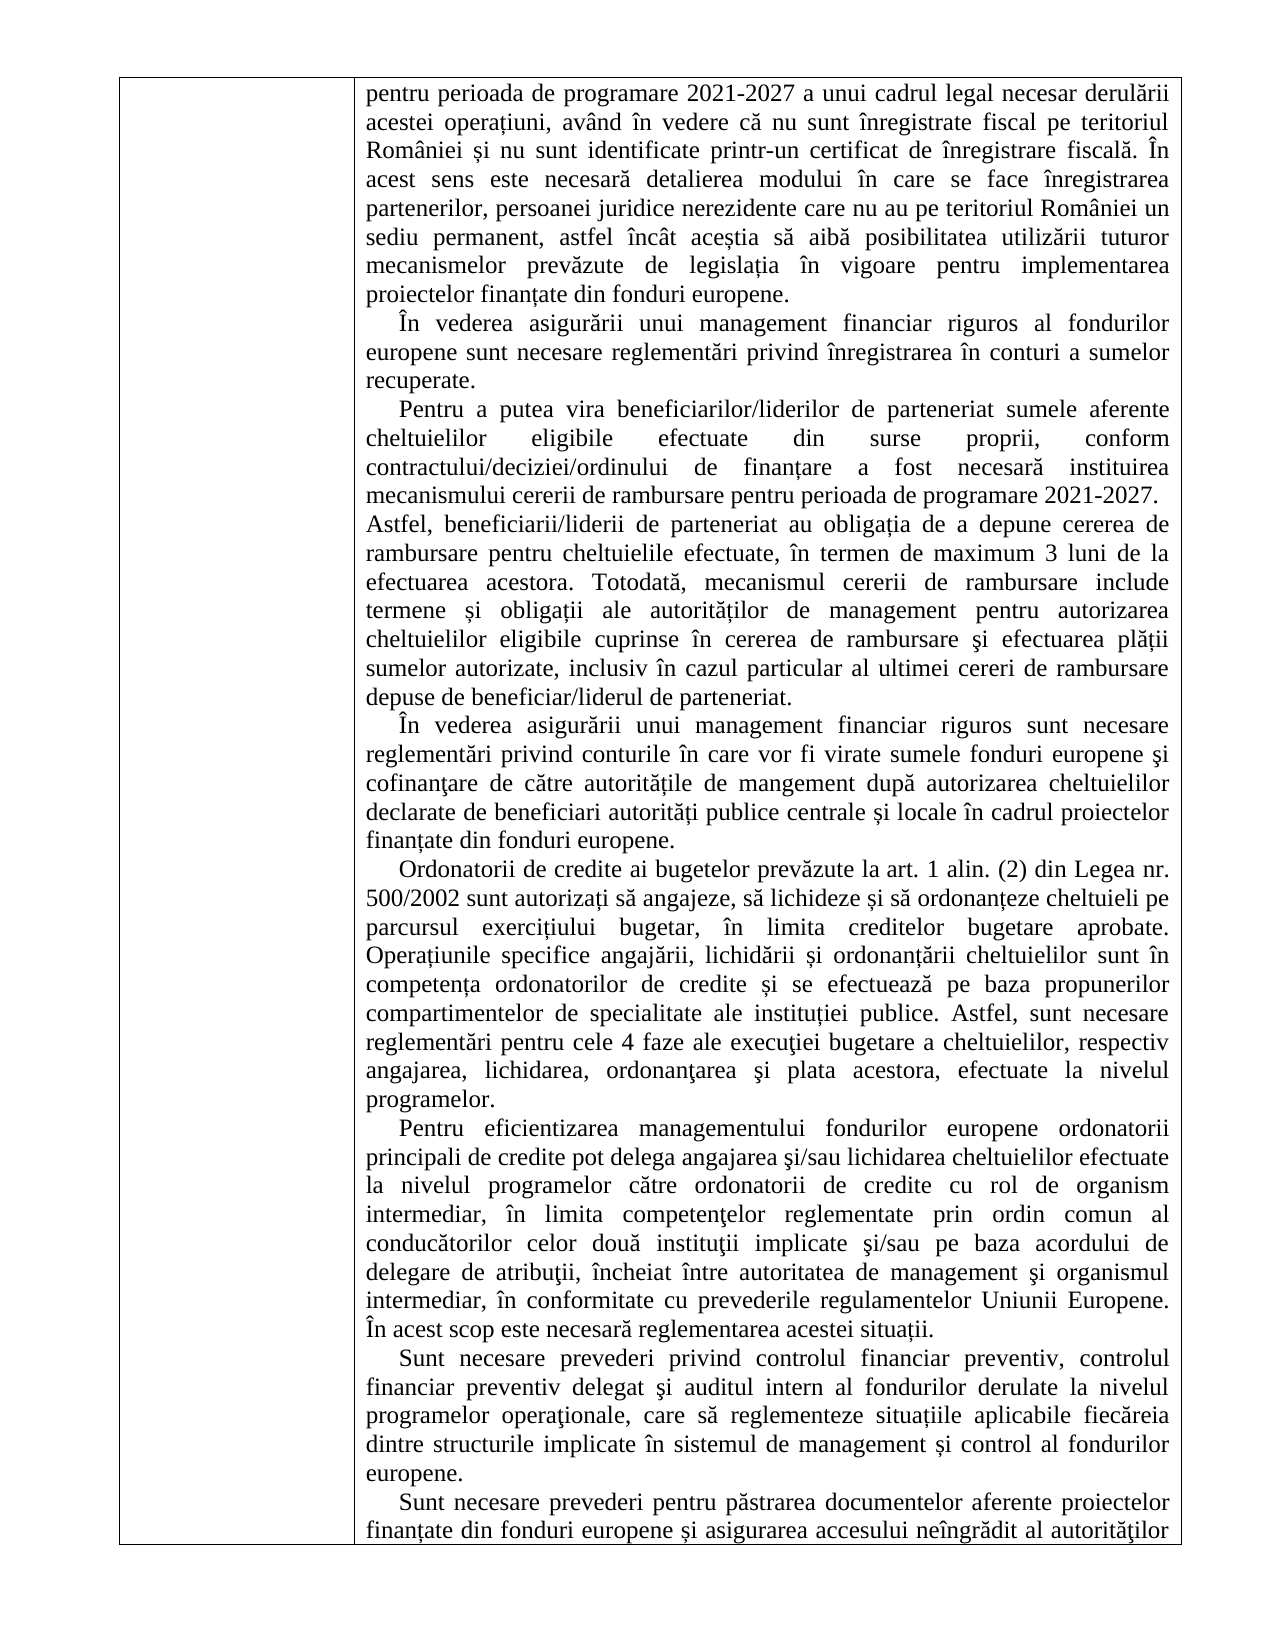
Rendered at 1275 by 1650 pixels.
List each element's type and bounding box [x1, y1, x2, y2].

table_header [355, 78, 1181, 1544]
table_header [120, 78, 354, 1544]
